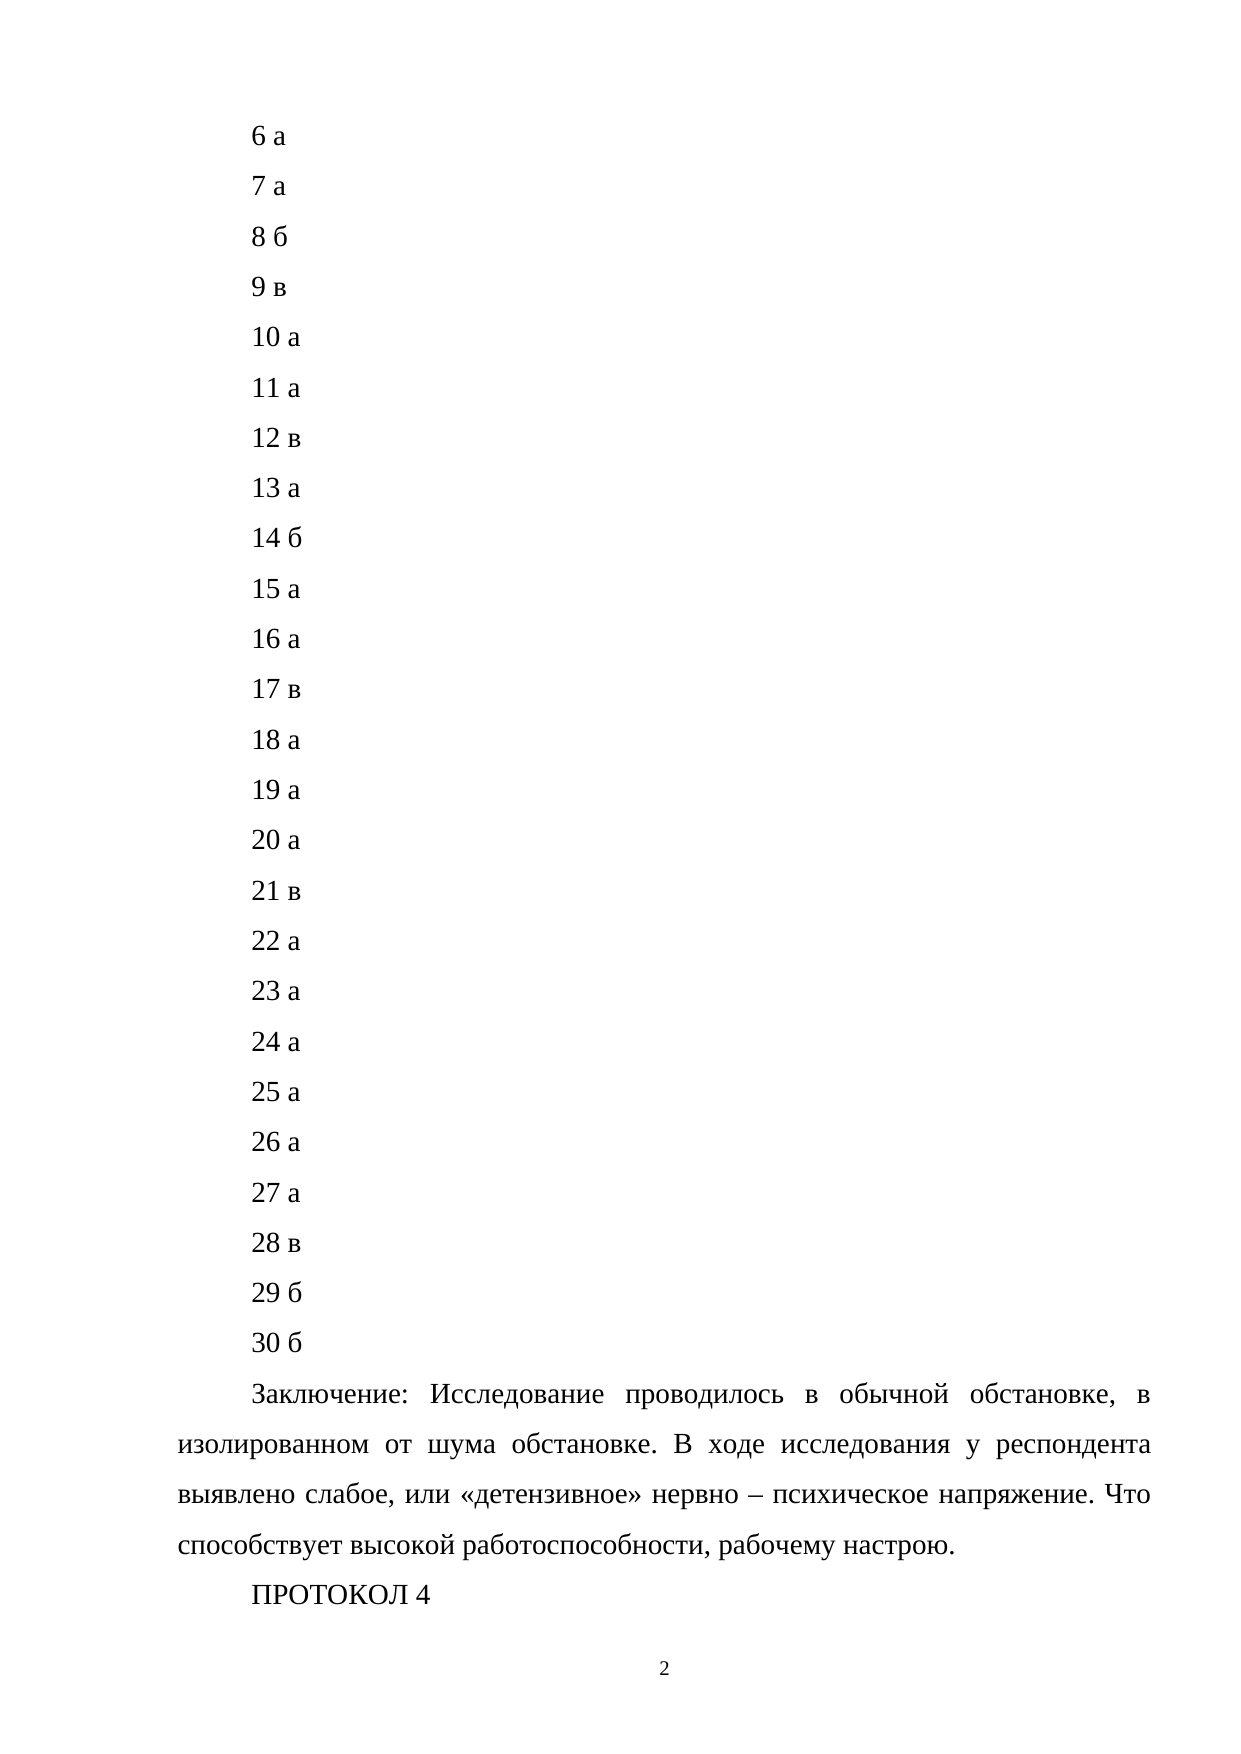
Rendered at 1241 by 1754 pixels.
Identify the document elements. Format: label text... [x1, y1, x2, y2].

text 22 а [177, 923, 1152, 957]
text 14 б [177, 521, 1152, 554]
text 16 а [177, 621, 1152, 655]
text 24 а [177, 1024, 1152, 1057]
text 17 в [177, 672, 1152, 705]
text 12 в [177, 420, 1152, 453]
text ПРОТОКОЛ 4 [177, 1577, 1152, 1611]
text 18 а [177, 722, 1152, 755]
text 15 а [177, 571, 1152, 604]
text 25 а [177, 1074, 1152, 1108]
text 11 а [177, 370, 1152, 403]
text 23 а [177, 973, 1152, 1007]
text 26 а [177, 1124, 1152, 1158]
text Заключение: Исследование проводилось в обычной обстановке, в изолированном от шума обстановке. В ходе исследования у респондента выявлено слабое, или «детензивное» нервно – психическое напряжение. Что способствует высокой работоспособности, рабочему настрою. [177, 1376, 1152, 1560]
text 13 а [177, 470, 1152, 504]
text 9 в [177, 269, 1152, 303]
text 20 а [177, 822, 1152, 856]
text 27 а [177, 1175, 1152, 1208]
text 7 а [177, 168, 1152, 202]
text 19 а [177, 772, 1152, 806]
text 28 в [177, 1225, 1152, 1258]
text 8 б [177, 219, 1152, 252]
text 29 б [177, 1275, 1152, 1309]
text 10 а [177, 319, 1152, 353]
text 6 а [177, 118, 1152, 152]
text 21 в [177, 873, 1152, 906]
text 30 б [177, 1326, 1152, 1359]
